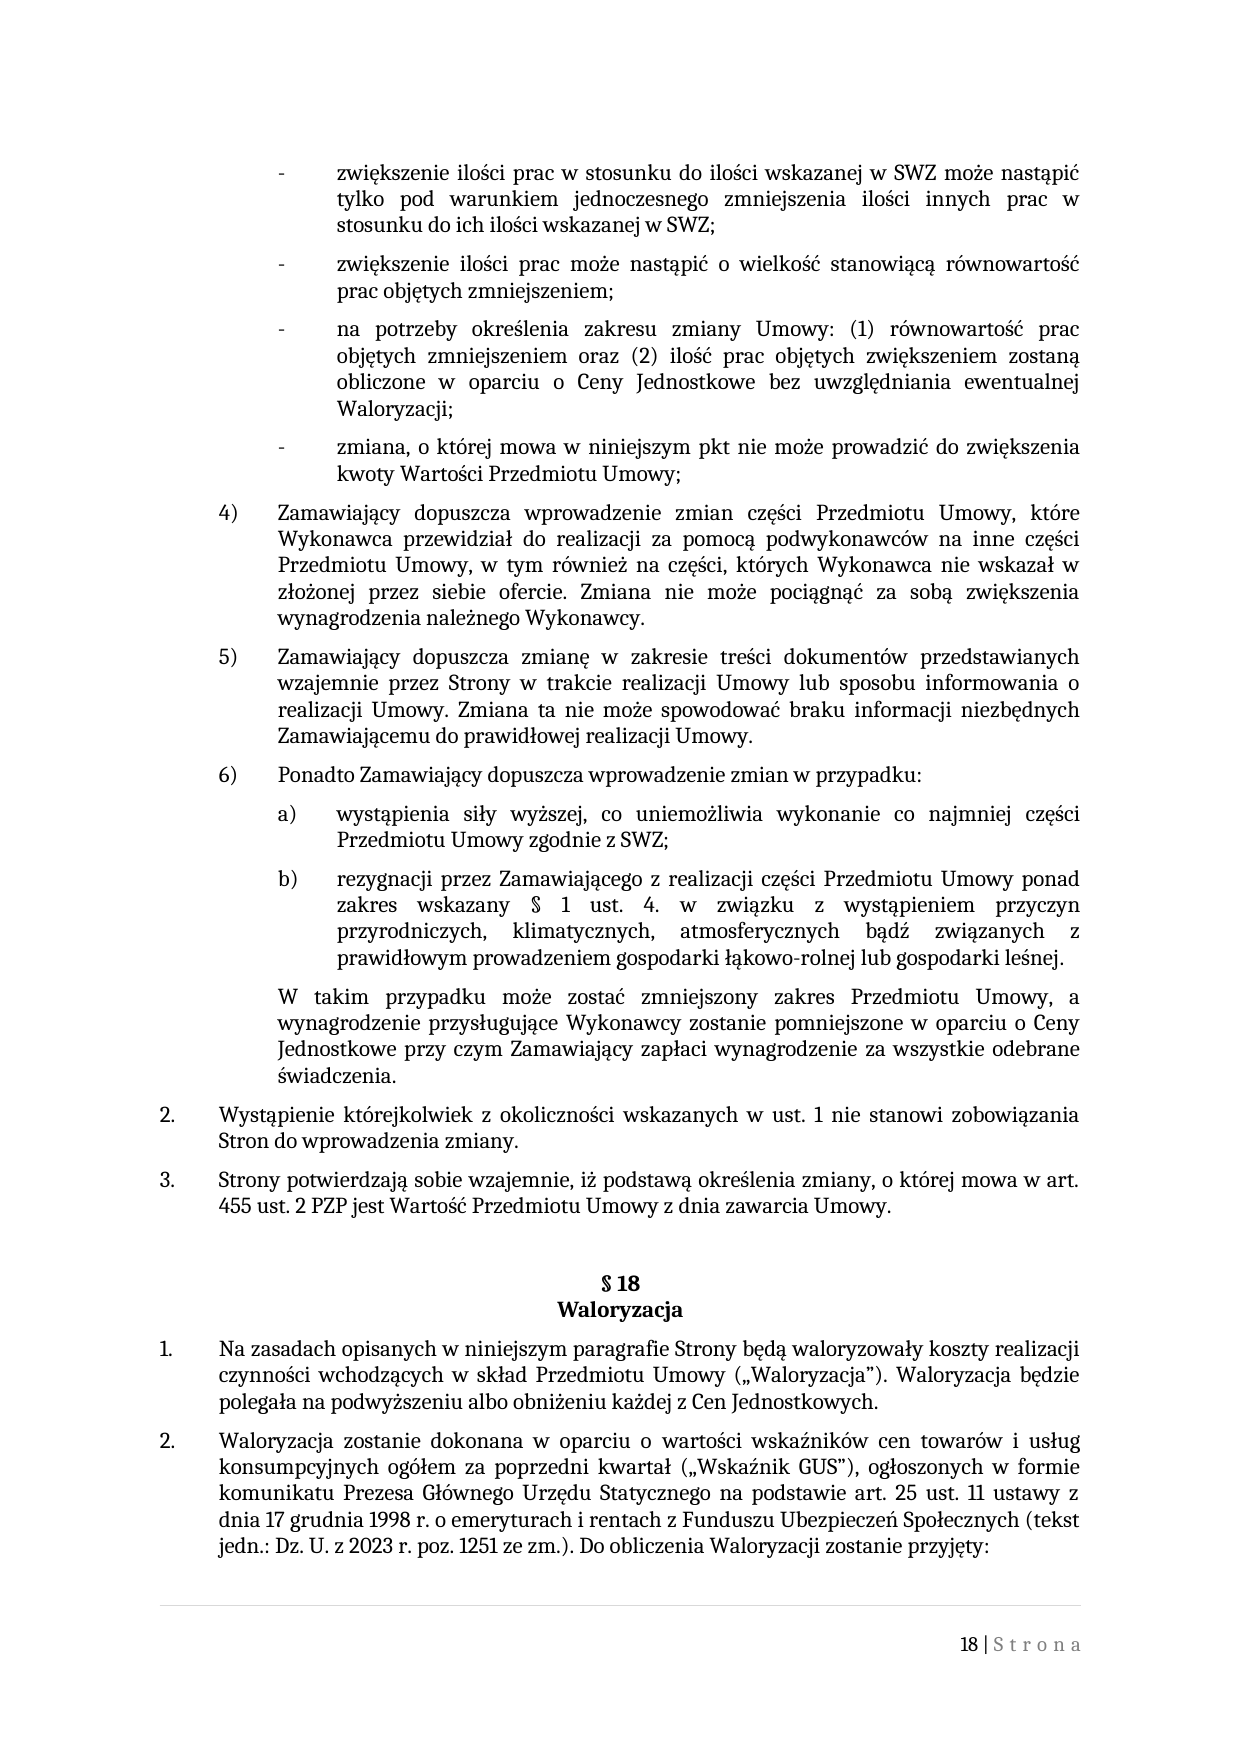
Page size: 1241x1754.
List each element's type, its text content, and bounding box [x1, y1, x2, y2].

list Zamawiający dopuszcza wprowadzenie zmian części Przedmiotu Umowy, które Wykonawca przewidział do realizacji za pomocą podwykonawców na inne części Przedmiotu Umowy, w tym również na części, których Wykonawca nie wskazał w złożonej przez siebie ofercie. Zmiana nie może pociągnąć za sobą zwiększenia wynagrodzenia należnego Wykonawcy. [218, 499, 1081, 631]
text - na potrzeby określenia zakresu zmiany Umowy: (1) równowartość prac objętych zmniejszeniem oraz (2) ilość prac objętych zwiększeniem zostaną obliczone w oparciu o Ceny Jednostkowe bez uwzględniania ewentualnej Waloryzacji; [278, 316, 1081, 422]
text W takim przypadku może zostać zmniejszony zakres Przedmiotu Umowy, a wynagrodzenie przysługujące Wykonawcy zostanie pomniejszone w oparciu o Ceny Jednostkowe przy czym Zamawiający zapłaci wynagrodzenie za wszystkie odebrane świadczenia. [278, 983, 1081, 1089]
text - zwiększenie ilości prac może nastąpić o wielkość stanowiącą równowartość prac objętych zmniejszeniem; [278, 251, 1081, 304]
list Wystąpienie którejkolwiek z okoliczności wskazanych w ust. 1 nie stanowi zobowiązania Stron do wprowadzenia zmiany. [159, 1101, 1081, 1154]
list Strony potwierdzają sobie wzajemnie, iż podstawą określenia zmiany, o której mowa w art. 455 ust. 2 PZP jest Wartość Przedmiotu Umowy z dnia zawarcia Umowy. [159, 1167, 1081, 1219]
text - zmiana, o której mowa w niniejszym pkt nie może prowadzić do zwiększenia kwoty Wartości Przedmiotu Umowy; [278, 434, 1081, 487]
list Ponadto Zamawiający dopuszcza wprowadzenie zmian w przypadku: [218, 762, 1081, 788]
list Zamawiający dopuszcza zmianę w zakresie treści dokumentów przedstawianych wzajemnie przez Strony w trakcie realizacji Umowy lub sposobu informowania o realizacji Umowy. Zmiana ta nie może spowodować braku informacji niezbędnych Zamawiającemu do prawidłowej realizacji Umowy. [218, 644, 1081, 749]
text § 18 Waloryzacja [159, 1271, 1081, 1323]
text 1. Na zasadach opisanych w niniejszym paragrafie Strony będą waloryzowały koszty realizacji czynności wchodzących w skład Przedmiotu Umowy („Waloryzacja”). Waloryzacja będzie polegała na podwyższeniu albo obniżeniu każdej z Cen Jednostkowych. [159, 1336, 1081, 1415]
text 2. Waloryzacja zostanie dokonana w oparciu o wartości wskaźników cen towarów i usług konsumpcyjnych ogółem za poprzedni kwartał („Wskaźnik GUS”), ogłoszonych w formie komunikatu Prezesa Głównego Urzędu Statycznego na podstawie art. 25 ust. 11 ustawy z dnia 17 grudnia 1998 r. o emeryturach i rentach z Funduszu Ubezpieczeń Społecznych (tekst jedn.: Dz. U. z 2023 r. poz. 1251 ze zm.). Do obliczenia Waloryzacji zostanie przyjęty: [159, 1427, 1081, 1559]
text b) rezygnacji przez Zamawiającego z realizacji części Przedmiotu Umowy ponad zakres wskazany § 1 ust. 4. w związku z wystąpieniem przyczyn przyrodniczych, klimatycznych, atmosferycznych bądź związanych z prawidłowym prowadzeniem gospodarki łąkowo-rolnej lub gospodarki leśnej. [278, 866, 1081, 971]
text a) wystąpienia siły wyższej, co uniemożliwia wykonanie co najmniej części Przedmiotu Umowy zgodnie z SWZ; [278, 800, 1081, 853]
text - zwiększenie ilości prac w stosunku do ilości wskazanej w SWZ może nastąpić tylko pod warunkiem jednoczesnego zmniejszenia ilości innych prac w stosunku do ich ilości wskazanej w SWZ; [278, 159, 1081, 238]
